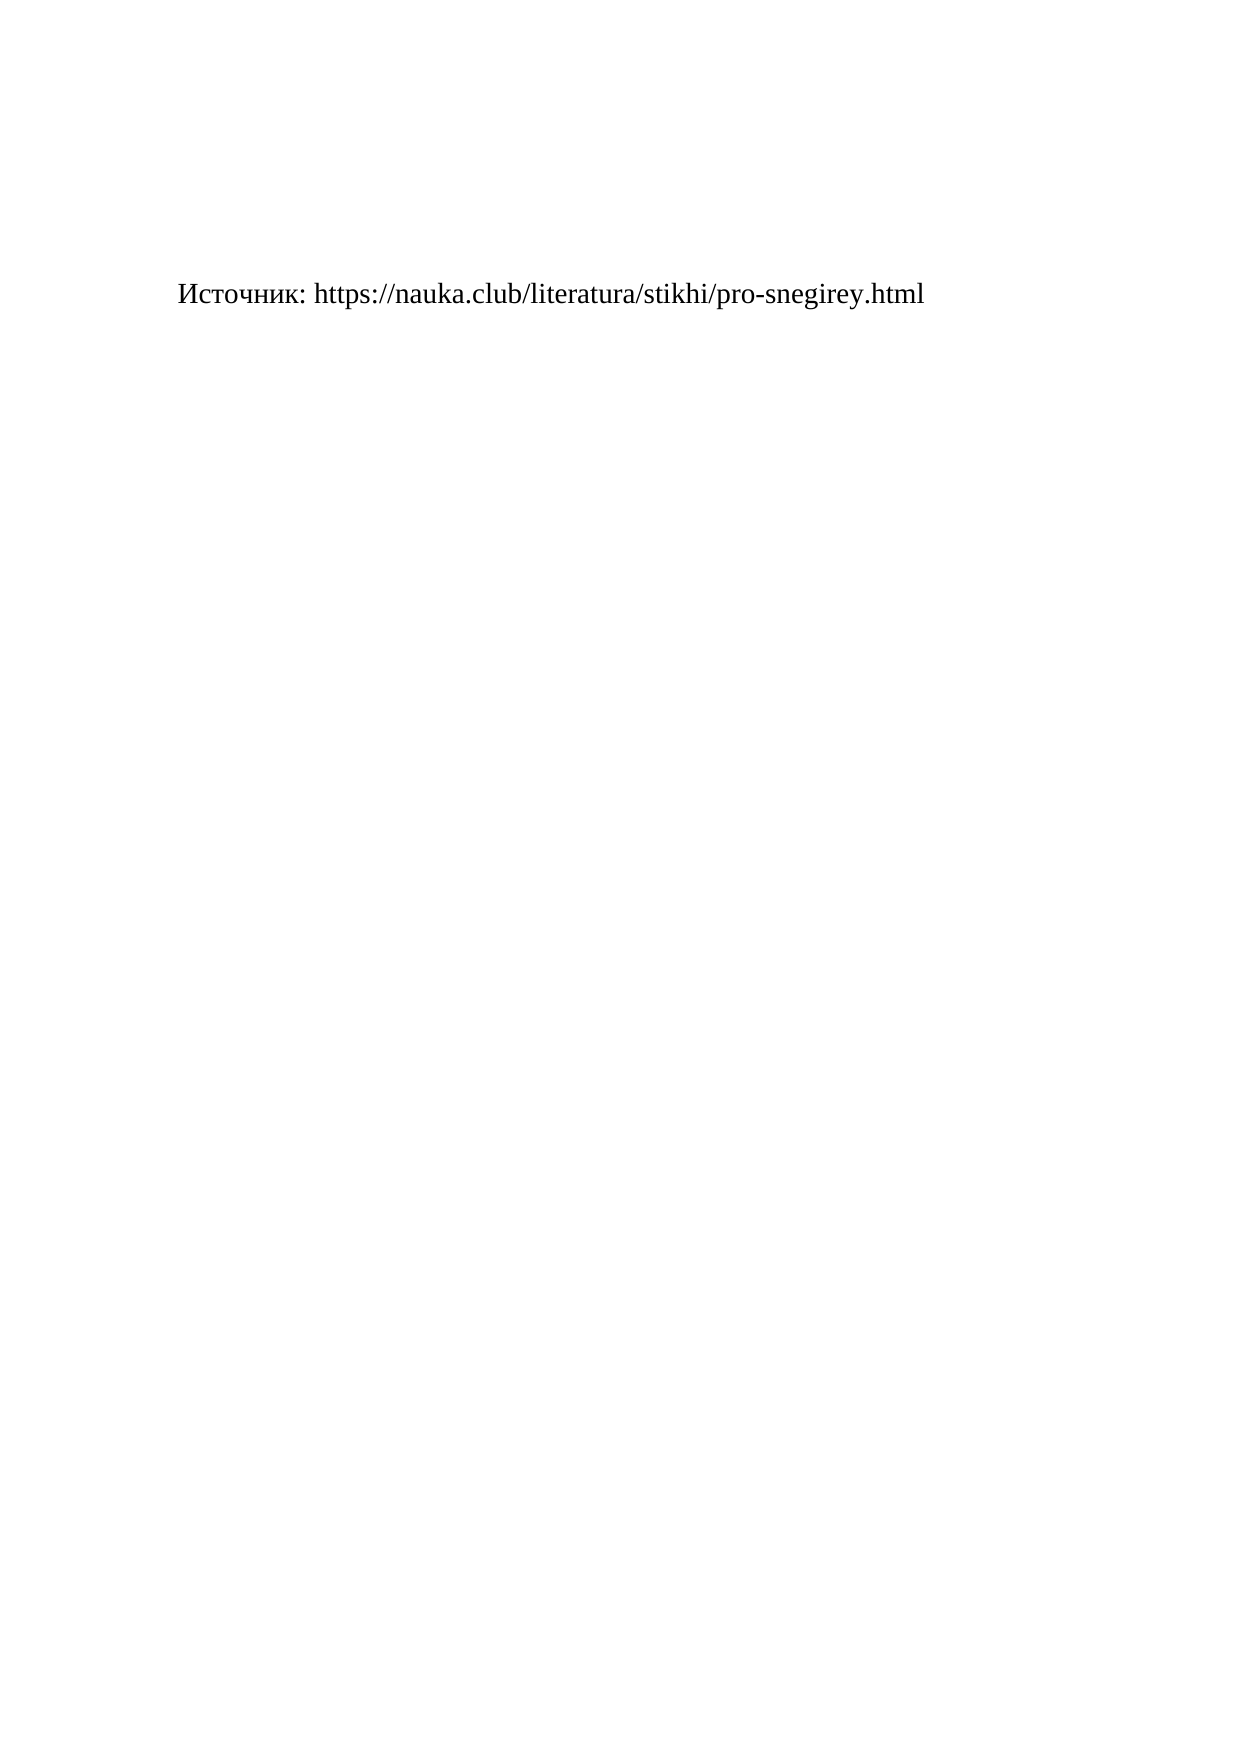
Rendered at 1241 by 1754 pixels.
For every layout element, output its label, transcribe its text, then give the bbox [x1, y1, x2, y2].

text Источник: https://nauka.club/literatura/stikhi/pro-snegirey.html [177, 277, 1152, 310]
